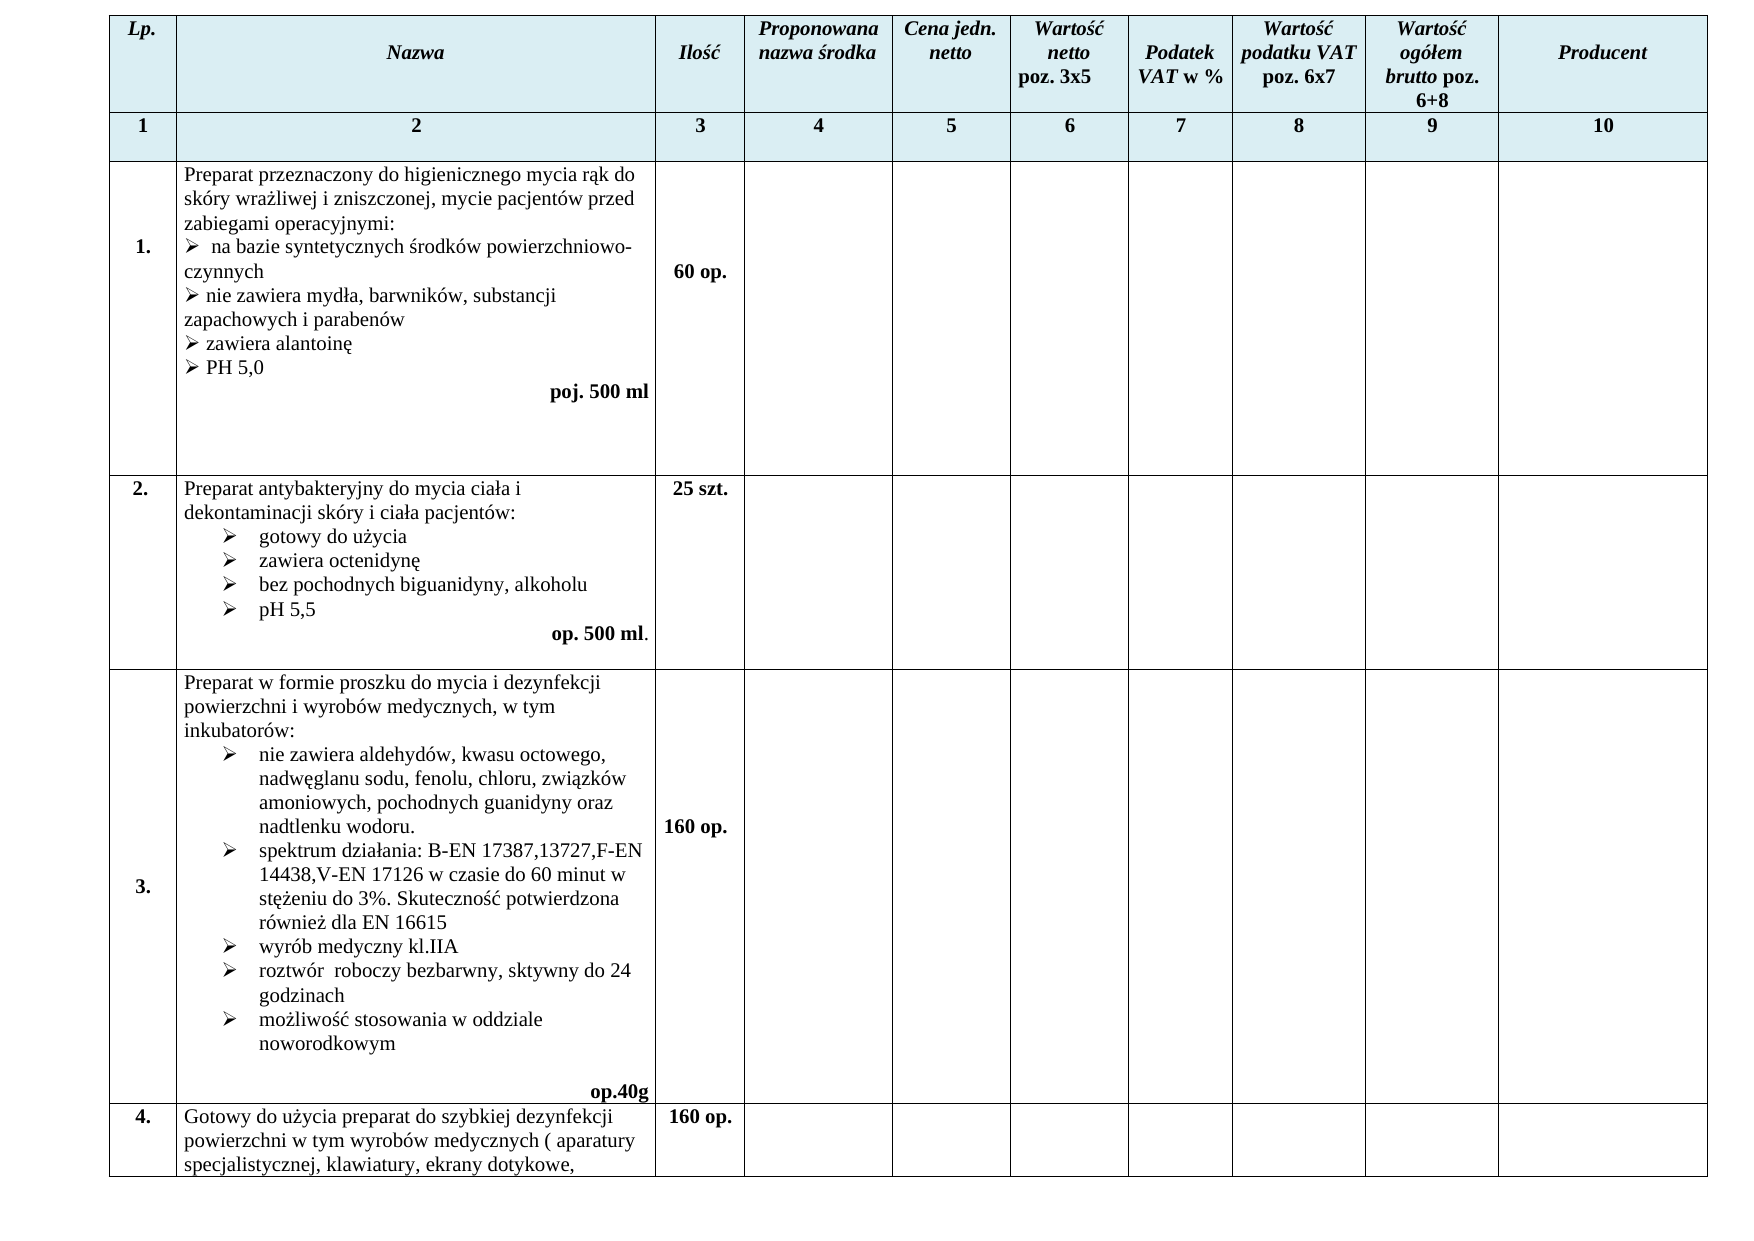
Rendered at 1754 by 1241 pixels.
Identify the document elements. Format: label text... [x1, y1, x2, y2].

table_cell 60 op. [656, 162, 744, 475]
table_cell [1129, 670, 1232, 1103]
table_cell [893, 476, 1010, 669]
table_cell 10 [1499, 113, 1707, 161]
table_cell 7 [1129, 113, 1232, 161]
table_cell [1499, 162, 1707, 475]
table_cell [893, 670, 1010, 1103]
table_cell [745, 162, 892, 475]
table_header Ilość [656, 16, 744, 112]
table_cell [1366, 162, 1498, 475]
table_header Cena jedn. netto [893, 16, 1010, 112]
table_cell [1011, 476, 1128, 669]
table_cell [1499, 476, 1707, 669]
table_cell [745, 670, 892, 1103]
table_cell [745, 476, 892, 669]
table_cell 1. [110, 162, 176, 475]
table_cell 2. [110, 476, 176, 669]
table_cell [1366, 670, 1498, 1103]
table_cell 8 [1233, 113, 1365, 161]
table_cell [1011, 1104, 1128, 1176]
table_cell 1 [110, 113, 176, 161]
table_header Wartość netto poz. 3x5 [1011, 16, 1128, 112]
table_cell [1011, 670, 1128, 1103]
table_cell [1129, 476, 1232, 669]
table_cell 3 [656, 113, 744, 161]
table_header Wartość ogółem brutto poz. 6+8 [1366, 16, 1498, 112]
table_header Proponowana nazwa środka [745, 16, 892, 112]
table_cell [1499, 670, 1707, 1103]
table_cell [1129, 162, 1232, 475]
table_cell Preparat w formie proszku do mycia i dezynfekcji powierzchni i wyrobów medycznych, w tym inkubatorów: nie zawiera aldehydów, kwasu octowego, nadwęglanu sodu, fenolu, chloru, związków amoniowych, pochodnych guanidyny oraz nadtlenku wodoru. spektrum działania: B-EN 17387,13727,F-EN 14438,V-EN 17126 w czasie do 60 minut w stężeniu do 3%. Skuteczność potwierdzona również dla EN 16615 wyrób medyczny kl.IIA roztwór roboczy bezbarwny, sktywny do 24 godzinach możliwość stosowania w oddziale noworodkowym op.40g [177, 670, 655, 1103]
table_cell 9 [1366, 113, 1498, 161]
table_header Nazwa [177, 16, 655, 112]
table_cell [177, 1104, 655, 1176]
table_cell 3. [110, 670, 176, 1103]
table_header Podatek VAT w % [1129, 16, 1232, 112]
table_cell [1366, 1104, 1498, 1176]
table_cell 2 [177, 113, 655, 161]
table_cell [1366, 476, 1498, 669]
table_header Lp. [110, 16, 176, 112]
table_cell [1011, 162, 1128, 475]
table_cell [1233, 476, 1365, 669]
table_cell 6 [1011, 113, 1128, 161]
table_cell [1129, 1104, 1232, 1176]
table_cell [745, 1104, 892, 1176]
table_cell Preparat przeznaczony do higienicznego mycia rąk do skóry wrażliwej i zniszczonej, mycie pacjentów przed zabiegami operacyjnymi: na bazie syntetycznych środków powierzchniowo-czynnych nie zawiera mydła, barwników, substancji zapachowych i parabenów zawiera alantoinę PH 5,0 poj. 500 ml [177, 162, 655, 475]
table_cell [893, 1104, 1010, 1176]
table_cell [1233, 162, 1365, 475]
table_cell 4 [745, 113, 892, 161]
table_header Producent [1499, 16, 1707, 112]
table_cell 25 szt. [656, 476, 744, 669]
table_cell 160 op. [656, 670, 744, 1103]
table_cell [1233, 1104, 1365, 1176]
table_header Wartość podatku VAT poz. 6x7 [1233, 16, 1365, 112]
table_cell Preparat antybakteryjny do mycia ciała i dekontaminacji skóry i ciała pacjentów: gotowy do użycia zawiera octenidynę bez pochodnych biguanidyny, alkoholu pH 5,5 op. 500 ml. [177, 476, 655, 669]
table_cell [1499, 1104, 1707, 1176]
table_cell [893, 162, 1010, 475]
table_cell 5 [893, 113, 1010, 161]
table_cell 160 op. [656, 1104, 744, 1176]
table_cell 4. [110, 1104, 176, 1176]
table_cell [1233, 670, 1365, 1103]
